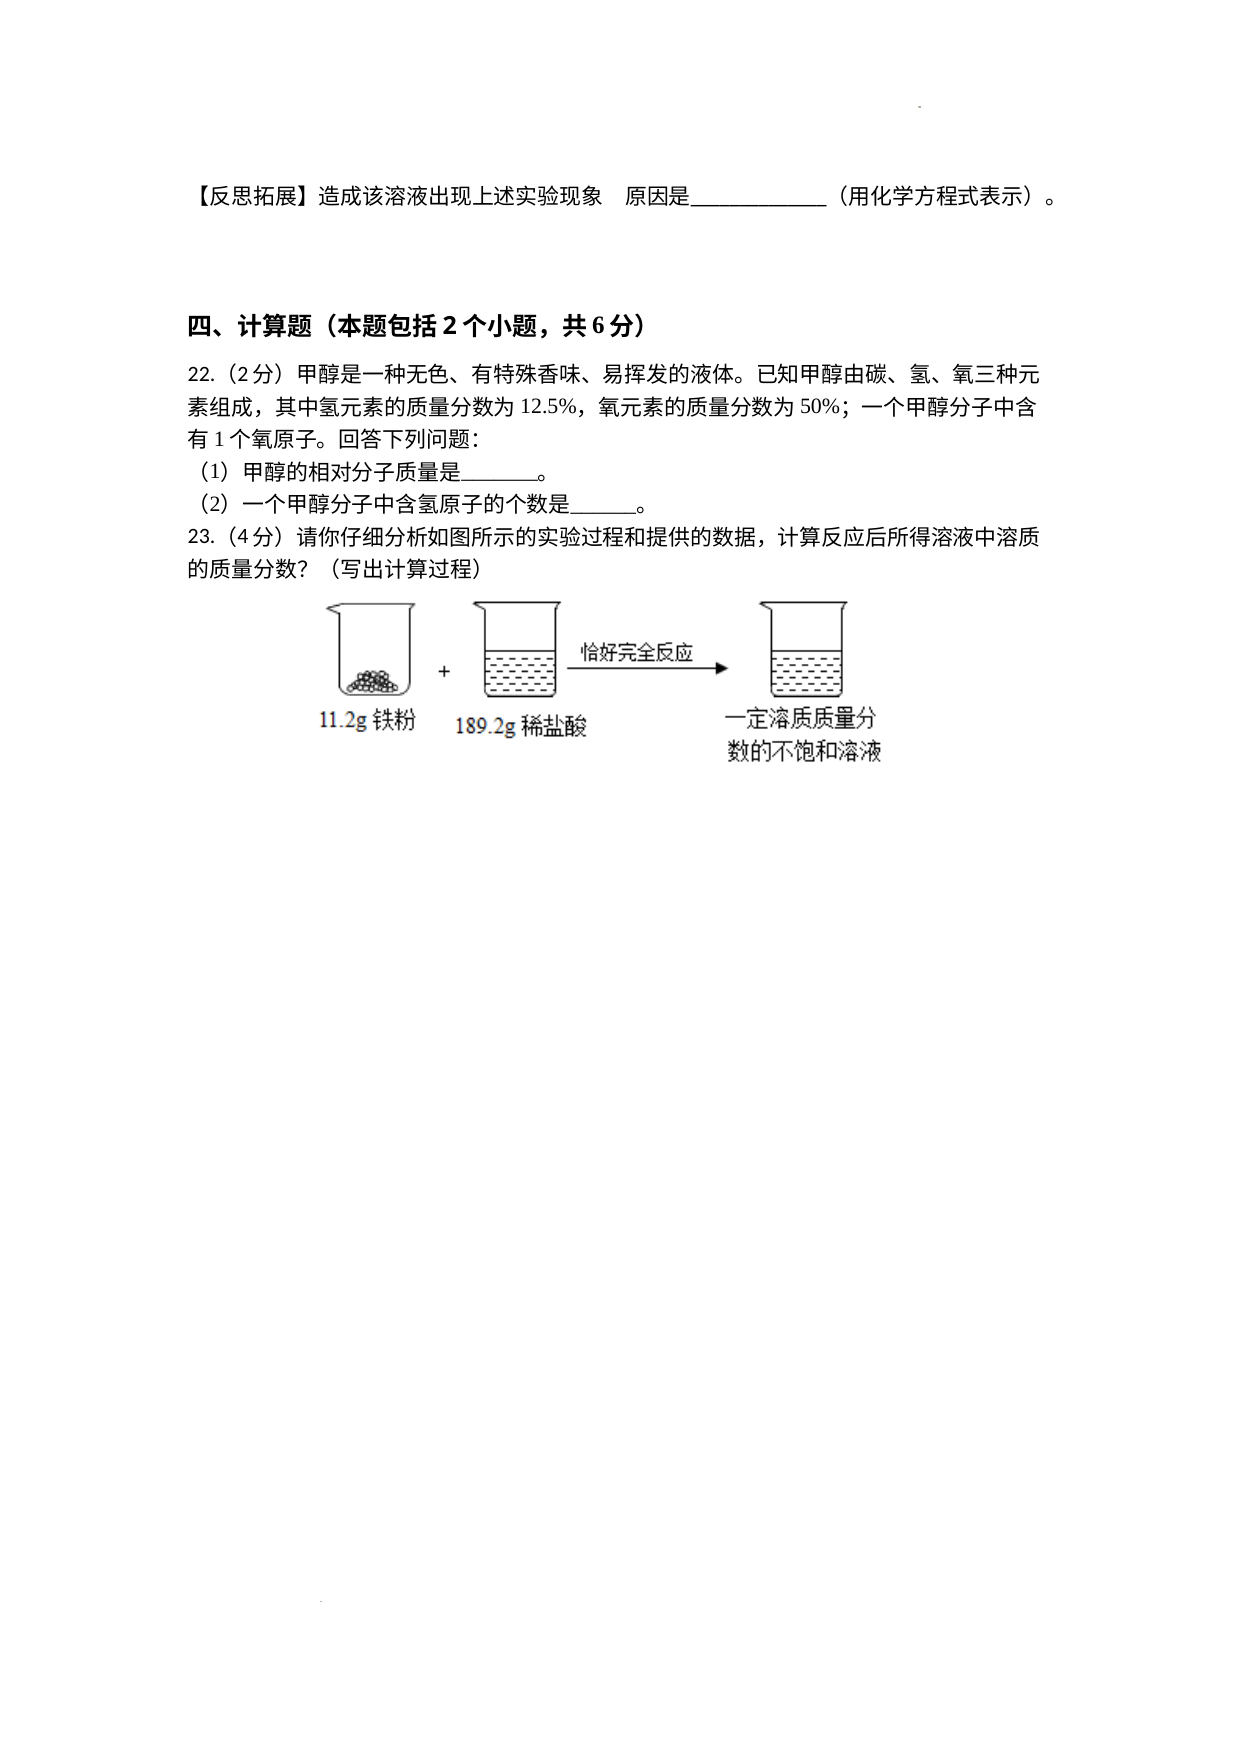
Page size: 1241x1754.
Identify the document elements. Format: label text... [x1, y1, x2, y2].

text 22.（2分）甲醇是一种无色、有特殊香味、易挥发的液体。已知甲醇由碳、氢、氧三种元素组成，其中氢元素的质量分数为12.5%，氧元素的质量分数为50%；一个甲醇分子中含有1个氧原子。回答下列问题： [187, 357, 1053, 454]
picture [306, 594, 890, 764]
text 23.（4分）请你仔细分析如图所示的实验过程和提供的数据，计算反应后所得溶液中溶质的质量分数？（写出计算过程） [187, 519, 1053, 584]
text （1）甲醇的相对分子质量是_______。 [187, 454, 1053, 487]
text （2）一个甲醇分子中含氢原子的个数是______。 [187, 487, 1053, 519]
text 【反思拓展】造成该溶液出现上述实验现象原因是______________（用化学方程式表示）。 [187, 162, 1053, 227]
text 四、计算题（本题包括2个小题，共6分） [187, 292, 1053, 357]
